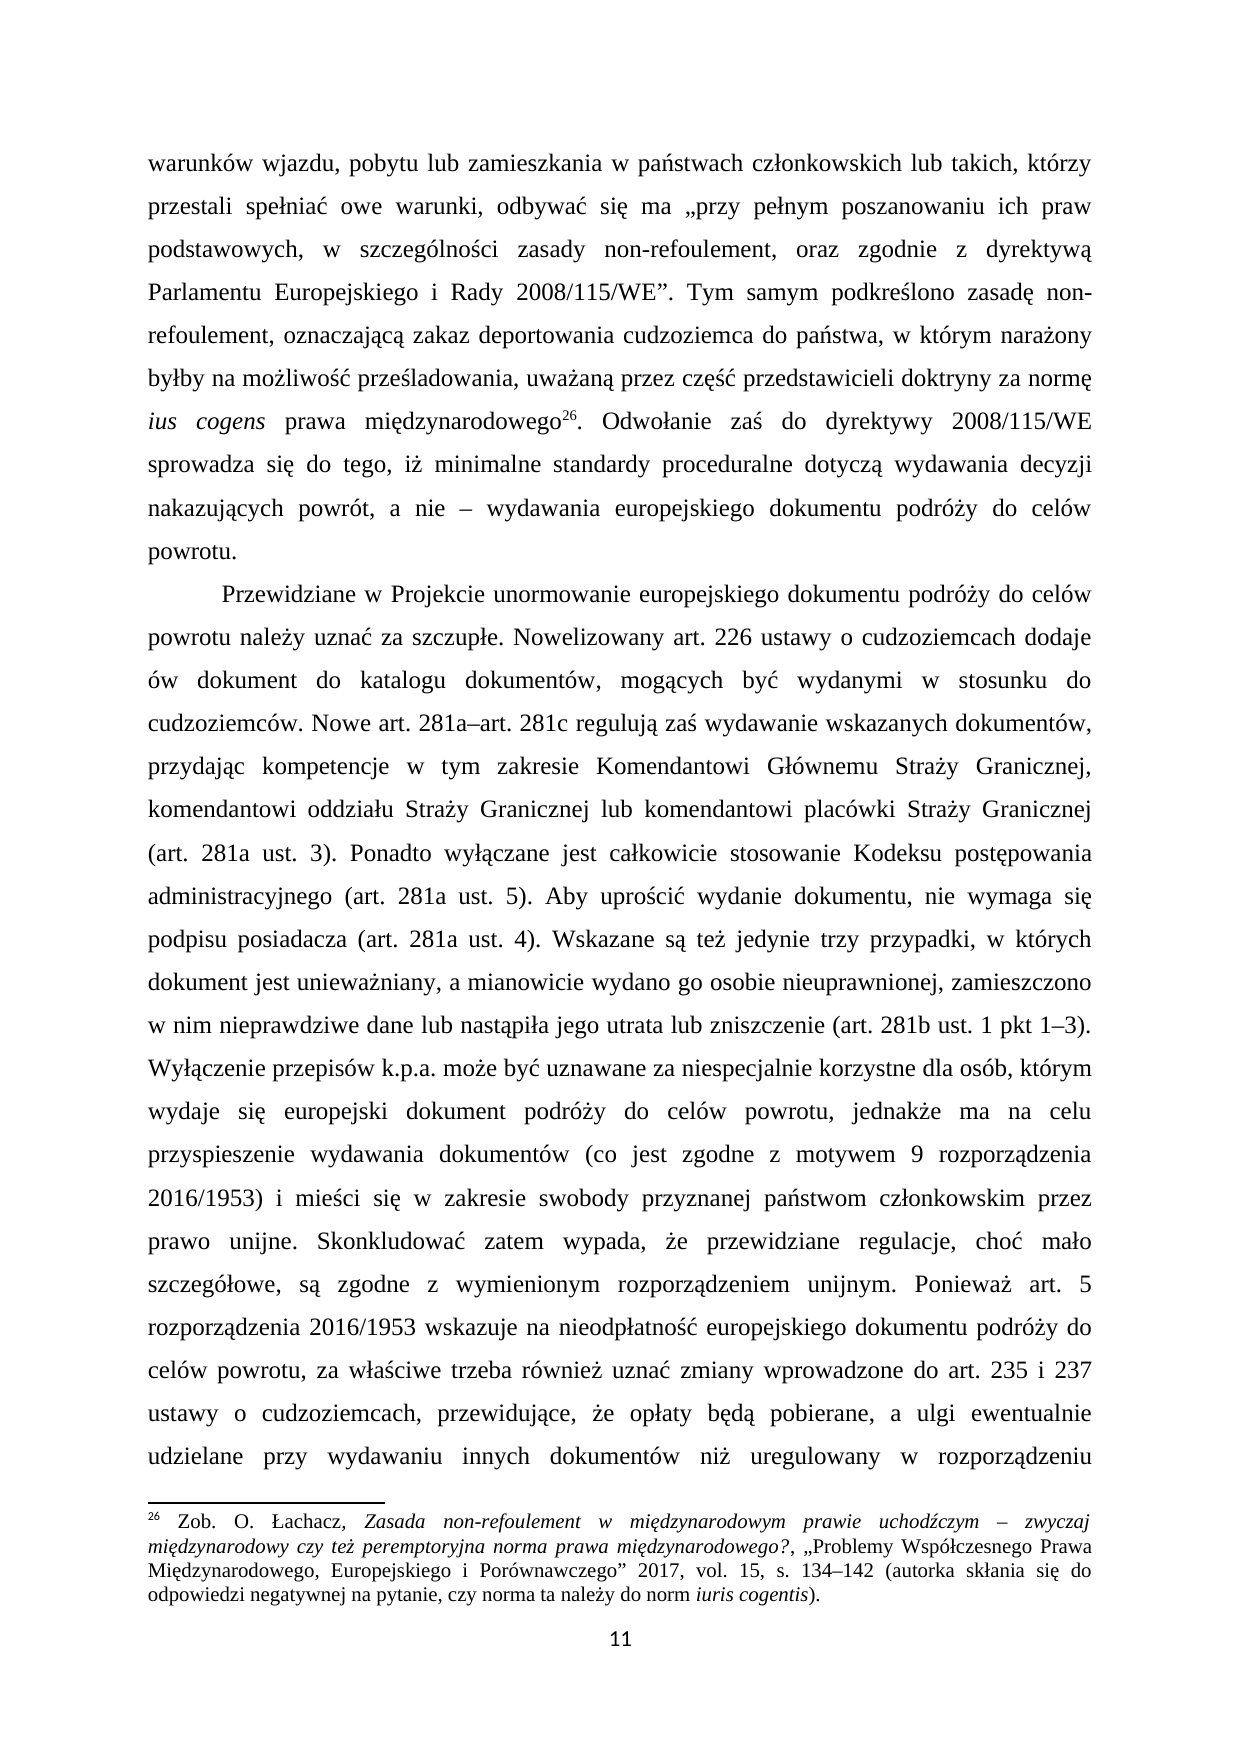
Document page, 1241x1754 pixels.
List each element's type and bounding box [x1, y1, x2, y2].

text [148, 579, 1093, 1470]
text [148, 148, 1093, 564]
